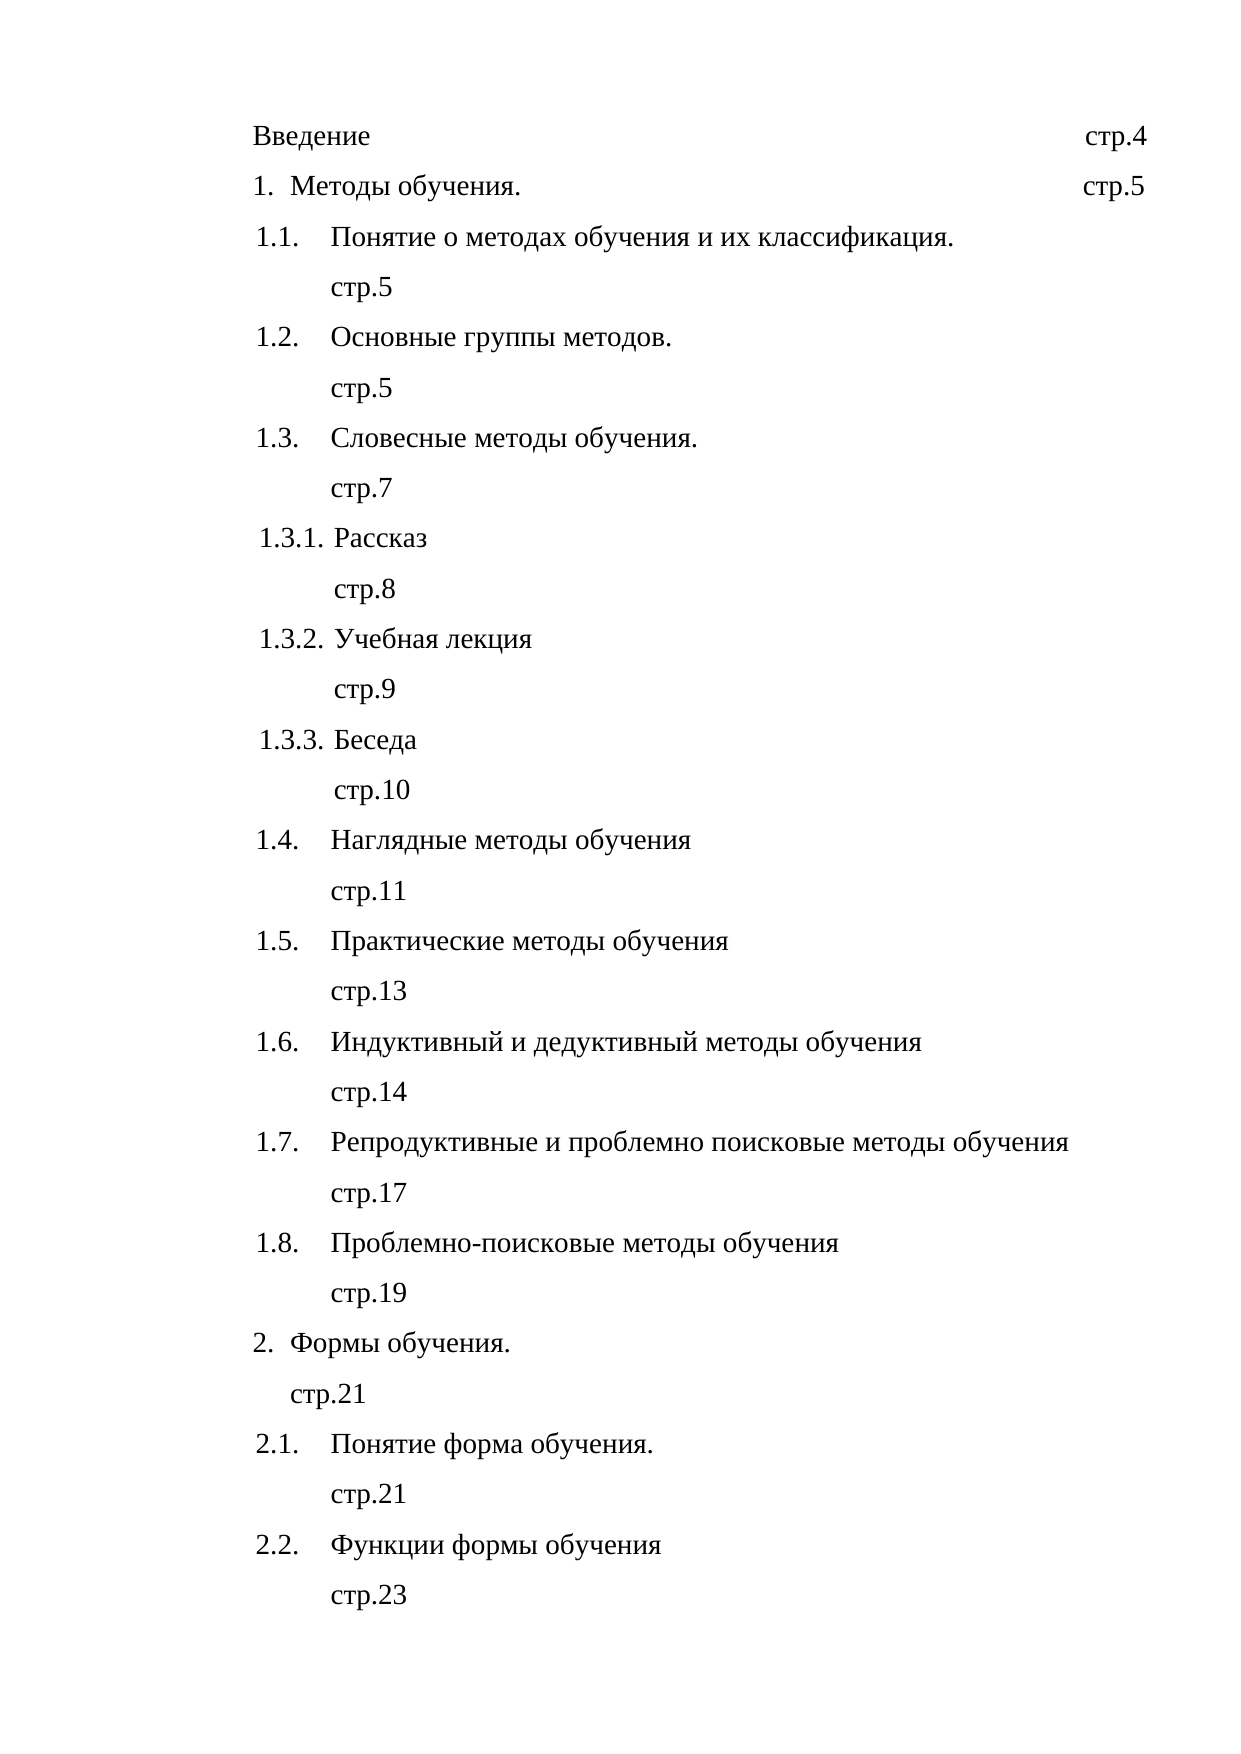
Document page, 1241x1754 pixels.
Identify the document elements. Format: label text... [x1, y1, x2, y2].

list Репродуктивные и проблемно поисковые методы обучения стр.17 [255, 1124, 1152, 1208]
list Рассказ стр.8 [258, 521, 1152, 604]
list Беседа стр.10 [258, 722, 1152, 806]
list Наглядные методы обучения стр.11 [255, 822, 1152, 906]
list Формы обучения. стр.21 [252, 1326, 1152, 1409]
list Словесные методы обучения. стр.7 [255, 420, 1152, 504]
list Понятие о методах обучения и их классификация. стр.5 [255, 219, 1152, 303]
list Основные группы методов. стр.5 [255, 319, 1152, 403]
list Функции формы обучения стр.23 [255, 1527, 1152, 1611]
list Понятие форма обучения. стр.21 [255, 1426, 1152, 1510]
list Учебная лекция стр.9 [258, 621, 1152, 705]
list Индуктивный и дедуктивный методы обучения стр.14 [255, 1024, 1152, 1108]
list Проблемно-поисковые методы обучения стр.19 [255, 1225, 1152, 1309]
list Методы обучения. стр.5 [252, 168, 1152, 202]
list Практические методы обучения стр.13 [255, 923, 1152, 1007]
list Введение стр.4 [252, 118, 1152, 152]
